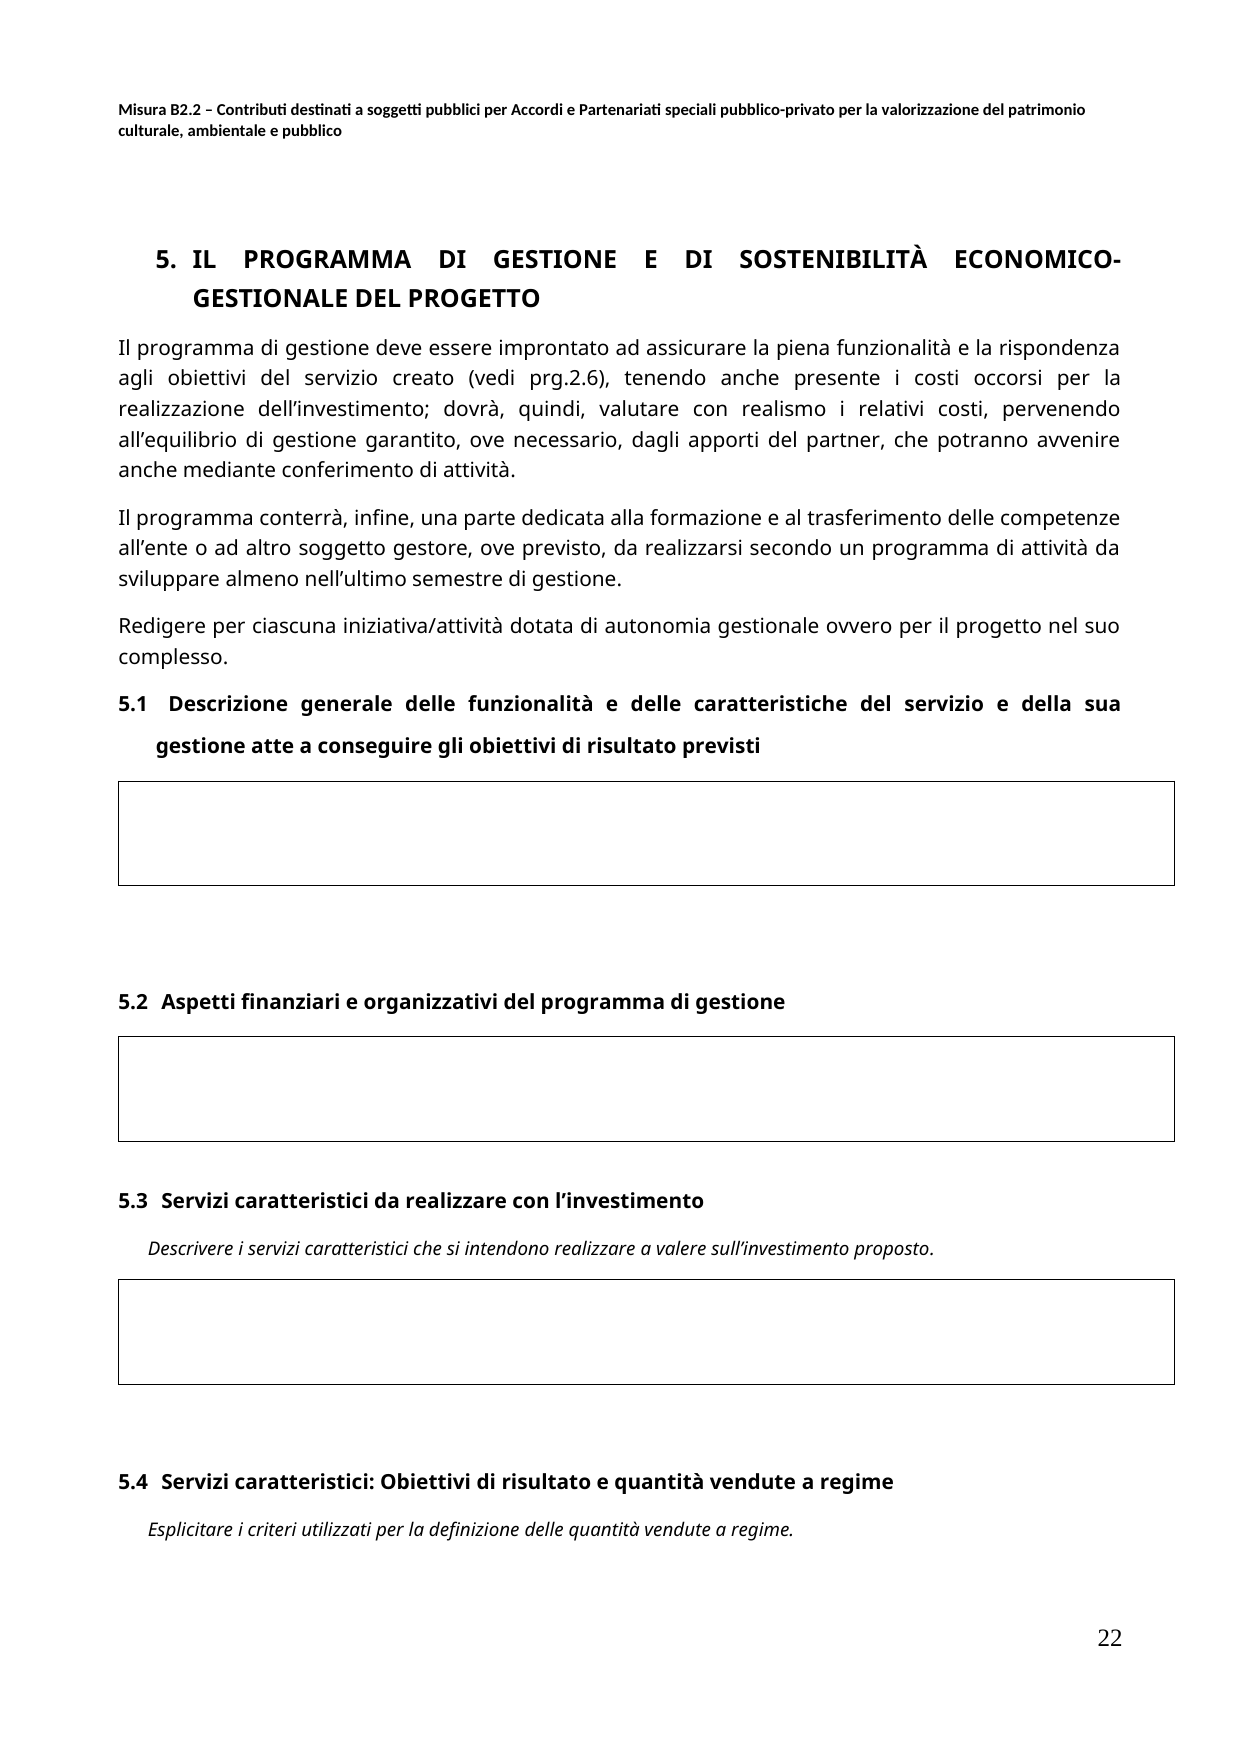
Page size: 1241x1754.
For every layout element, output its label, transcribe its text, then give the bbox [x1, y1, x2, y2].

subtitle Servizi caratteristici da realizzare con l’investimento [118, 1186, 1122, 1215]
text Descrivere i servizi caratteristici che si intendono realizzare a valere sull’investimento proposto. [148, 1235, 1122, 1261]
text Il programma conterrà, infine, una parte dedicata alla formazione e al trasferimento delle competenze all’ente o ad altro soggetto gestore, ove previsto, da realizzarsi secondo un programma di attività da sviluppare almeno nell’ultimo semestre di gestione. [118, 503, 1122, 592]
subtitle IL PROGRAMMA DI GESTIONE E DI Sostenibilità economico-gestionale del progetto [155, 242, 1122, 315]
table_header [119, 1280, 1174, 1384]
table_header [119, 782, 1174, 885]
subtitle Aspetti finanziari e organizzativi del programma di gestione [118, 987, 1122, 1016]
subtitle Servizi caratteristici: Obiettivi di risultato e quantità vendute a regime [118, 1467, 1122, 1496]
table_header [119, 1037, 1174, 1141]
text Il programma di gestione deve essere improntato ad assicurare la piena funzionalità e la rispondenza agli obiettivi del servizio creato (vedi prg.2.6), tenendo anche presente i costi occorsi per la realizzazione dell’investimento; dovrà, quindi, valutare con realismo i relativi costi, pervenendo all’equilibrio di gestione garantito, ove necessario, dagli apporti del partner, che potranno avvenire anche mediante conferimento di attività. [118, 333, 1122, 484]
subtitle Descrizione generale delle funzionalità e delle caratteristiche del servizio e della sua gestione atte a conseguire gli obiettivi di risultato previsti [118, 689, 1122, 760]
text Redigere per ciascuna iniziativa/attività dotata di autonomia gestionale ovvero per il progetto nel suo complesso. [118, 611, 1122, 670]
text Esplicitare i criteri utilizzati per la definizione delle quantità vendute a regime. [148, 1516, 1122, 1542]
